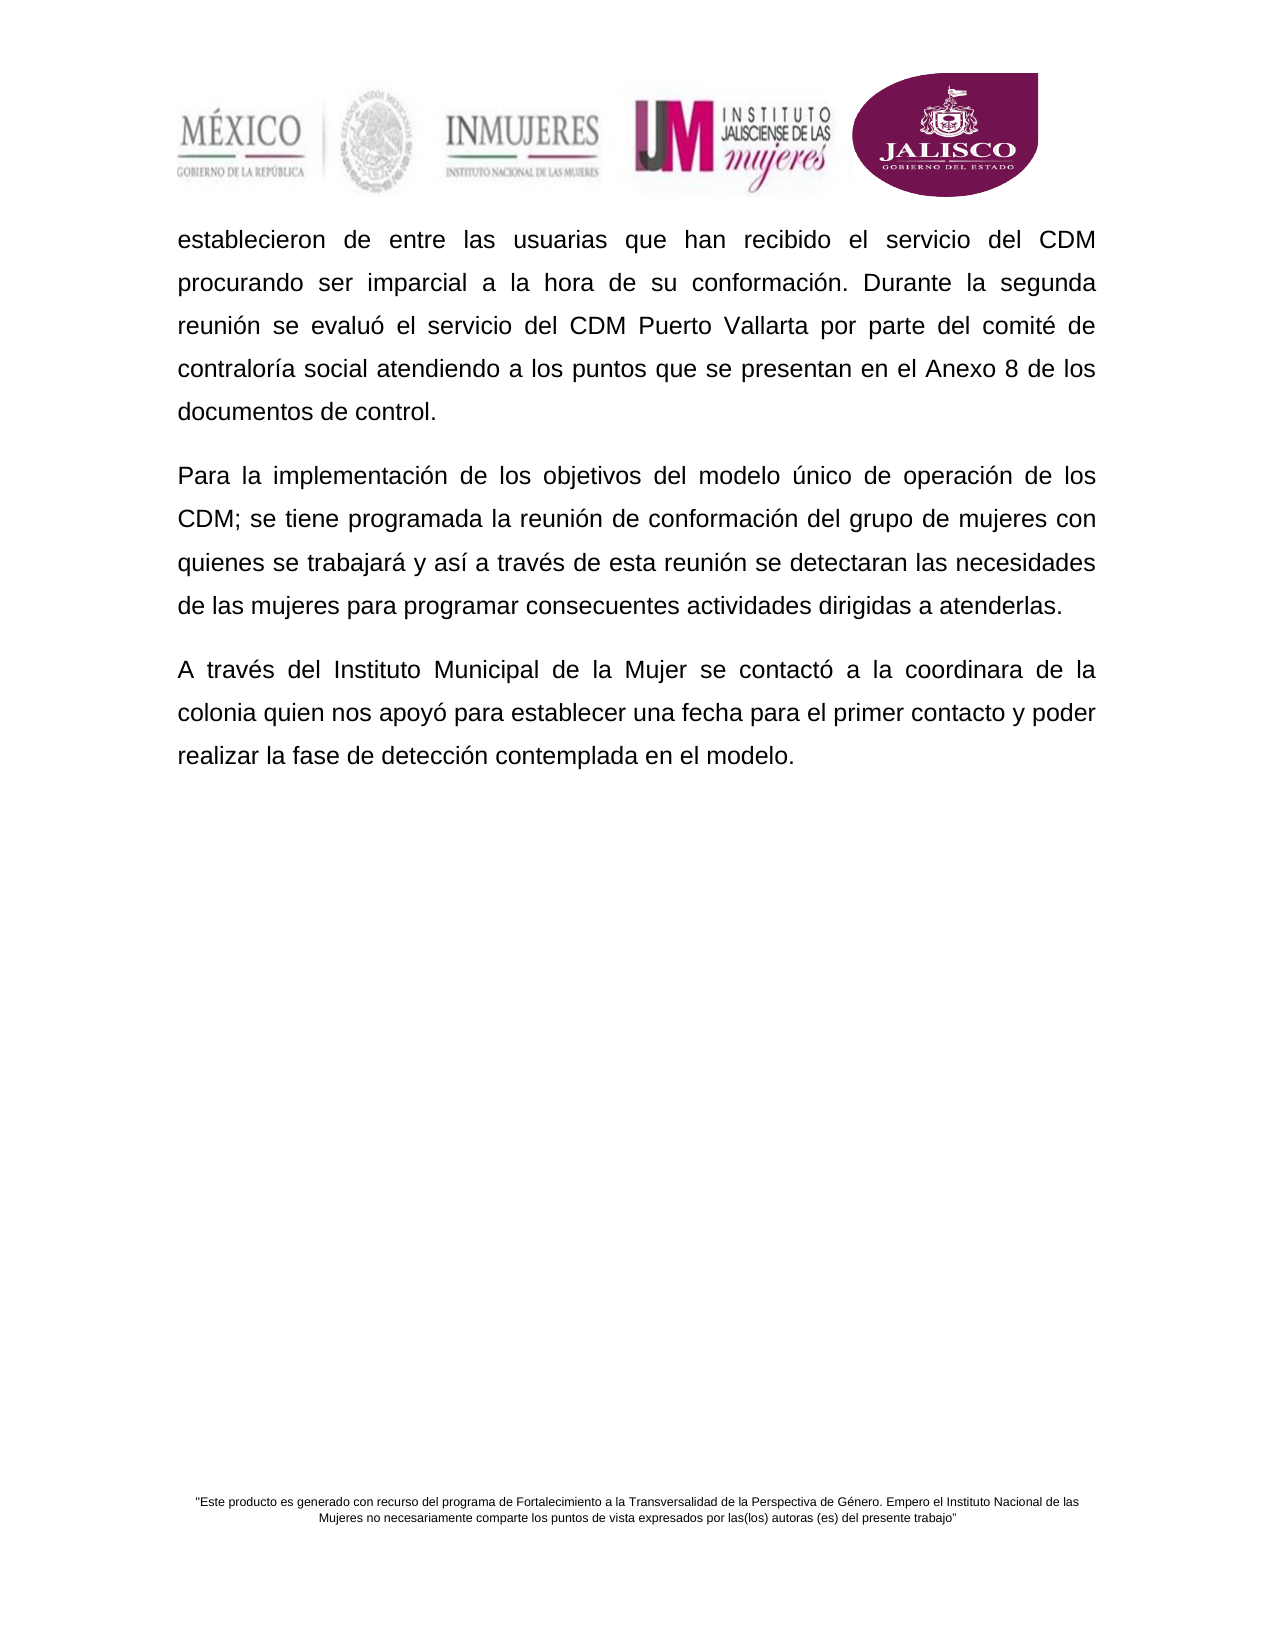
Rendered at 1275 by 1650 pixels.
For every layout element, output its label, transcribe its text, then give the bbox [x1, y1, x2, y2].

text A través del Instituto Municipal de la Mujer se contactó a la coordinara de la colonia quien nos apoyó para establecer una fecha para el primer contacto y poder realizar la fase de detección contemplada en el modelo. [177, 655, 1098, 770]
text Para la implementación de los objetivos del modelo único de operación de los CDM; se tiene programada la reunión de conformación del grupo de mujeres con quienes se trabajará y así a través de esta reunión se detectaran las necesidades de las mujeres para programar consecuentes actividades dirigidas a atenderlas. [177, 461, 1098, 619]
picture [177, 73, 1039, 197]
